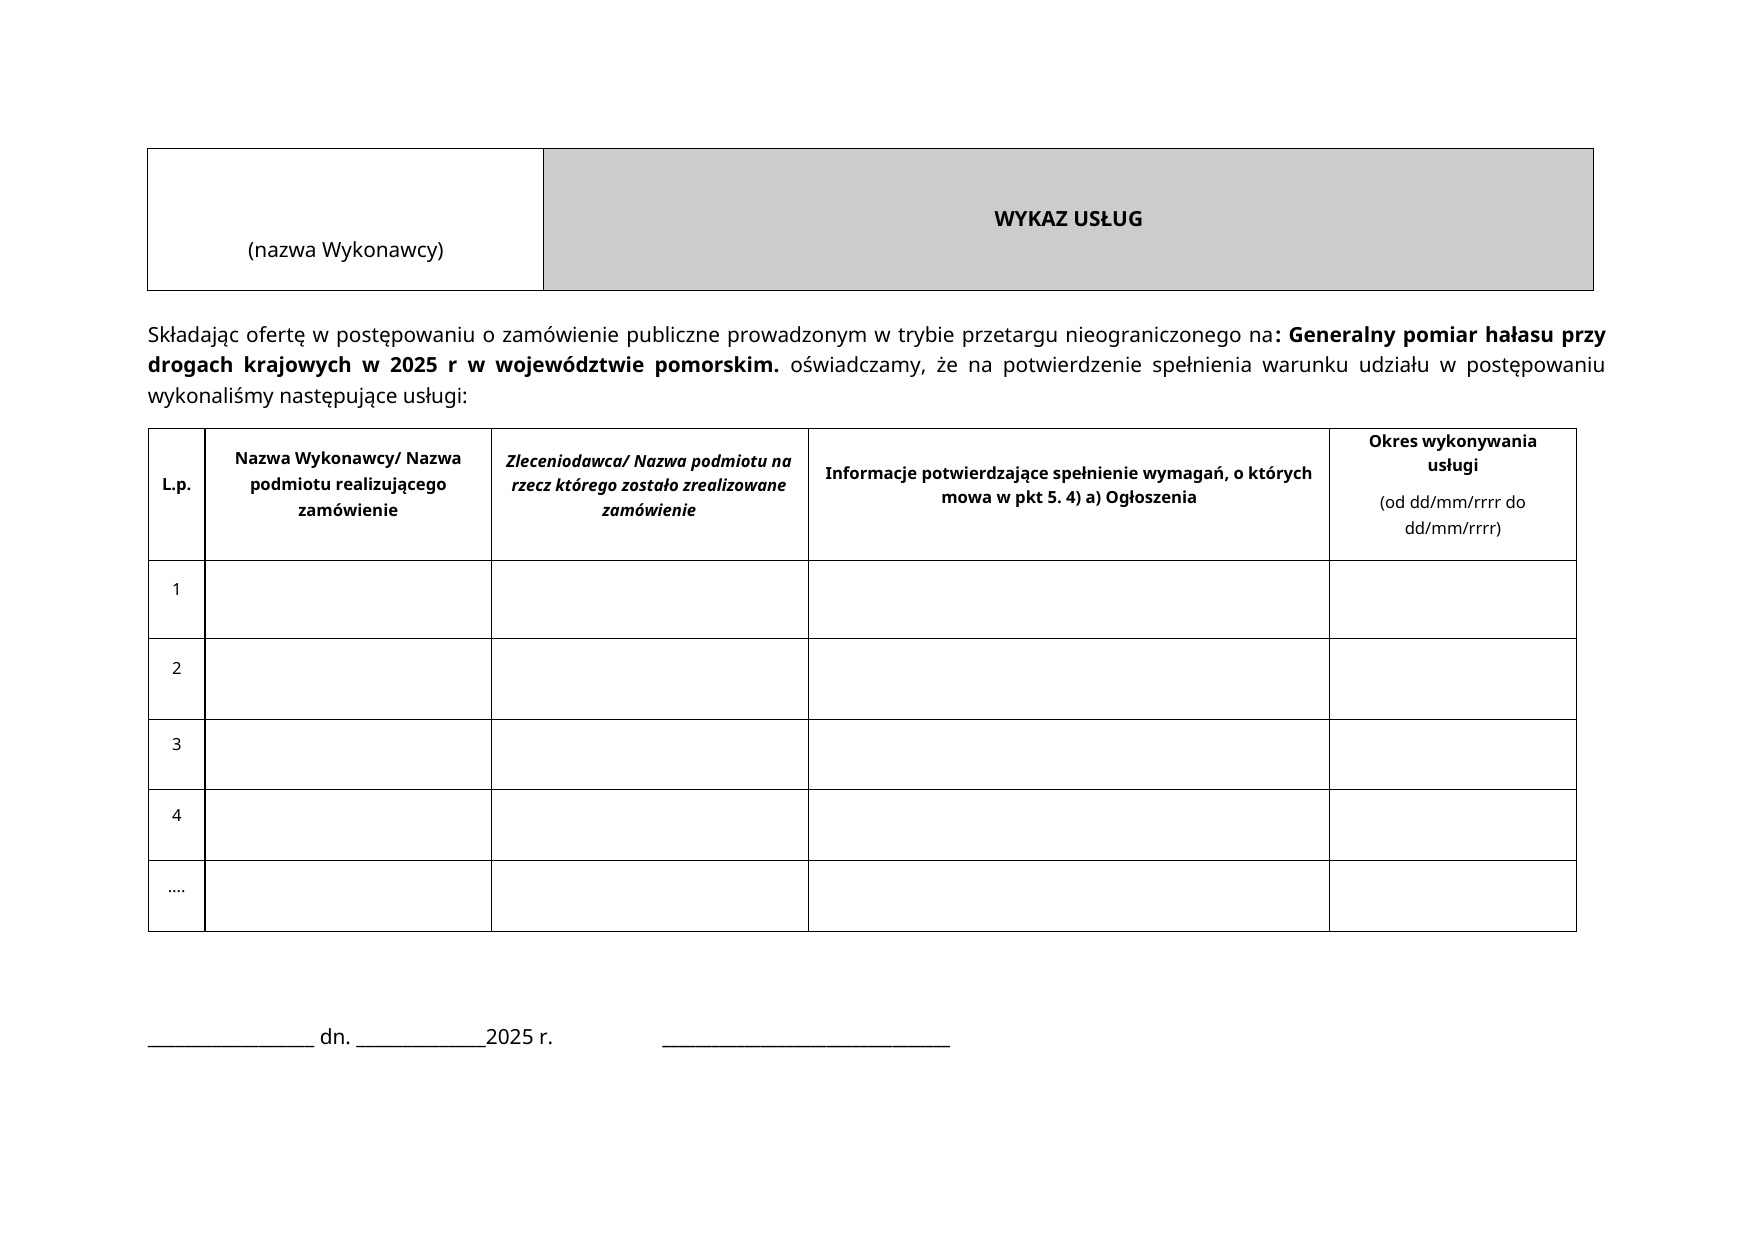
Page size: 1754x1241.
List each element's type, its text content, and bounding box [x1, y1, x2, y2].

table_cell [809, 861, 1329, 931]
text __________________ dn. ______________2025 r. ___________________________________ [148, 1022, 1606, 1050]
text Składając ofertę w postępowaniu o zamówienie publiczne prowadzonym w trybie przetargu nieograniczonego na: Generalny pomiar hałasu przy drogach krajowych w 2025 r w województwie pomorskim. oświadczamy, że na potwierdzenie spełnienia warunku udziału w postępowaniu wykonaliśmy następujące usługi: [148, 320, 1606, 409]
table_cell 1 [149, 561, 204, 638]
table_cell [206, 861, 491, 931]
table_cell [492, 861, 808, 931]
table_cell 4 [149, 790, 204, 860]
table_header Informacje potwierdzające spełnienie wymagań, o których mowa w pkt 5. 4) a) Ogłoszenia [809, 429, 1329, 560]
table_header Nazwa Wykonawcy/ Nazwa podmiotu realizującego zamówienie [206, 429, 491, 560]
table_cell …. [149, 861, 204, 931]
table_cell [1330, 790, 1576, 860]
table_header L.p. [149, 429, 204, 560]
table_cell [809, 561, 1329, 638]
table_cell [492, 790, 808, 860]
table_header Zleceniodawca/ Nazwa podmiotu na rzecz którego zostało zrealizowane zamówienie [492, 429, 808, 560]
table_header WYKAZ USŁUG [544, 149, 1593, 290]
table_cell [206, 561, 491, 638]
table_cell [206, 639, 491, 718]
table_cell [492, 561, 808, 638]
table_cell [1330, 561, 1576, 638]
table_cell [492, 639, 808, 718]
table_cell [809, 720, 1329, 789]
table_cell [492, 720, 808, 789]
table_cell [206, 790, 491, 860]
table_cell 2 [149, 639, 204, 718]
table_cell 3 [149, 720, 204, 789]
table_cell [809, 790, 1329, 860]
table_cell [1330, 861, 1576, 931]
table_cell [206, 720, 491, 789]
table_cell [809, 639, 1329, 718]
table_cell [1330, 639, 1576, 718]
table_cell [1330, 720, 1576, 789]
table_header Okres wykonywania usługi (od dd/mm/rrrr do dd/mm/rrrr) [1330, 429, 1576, 560]
table_header (nazwa Wykonawcy) [148, 149, 543, 290]
